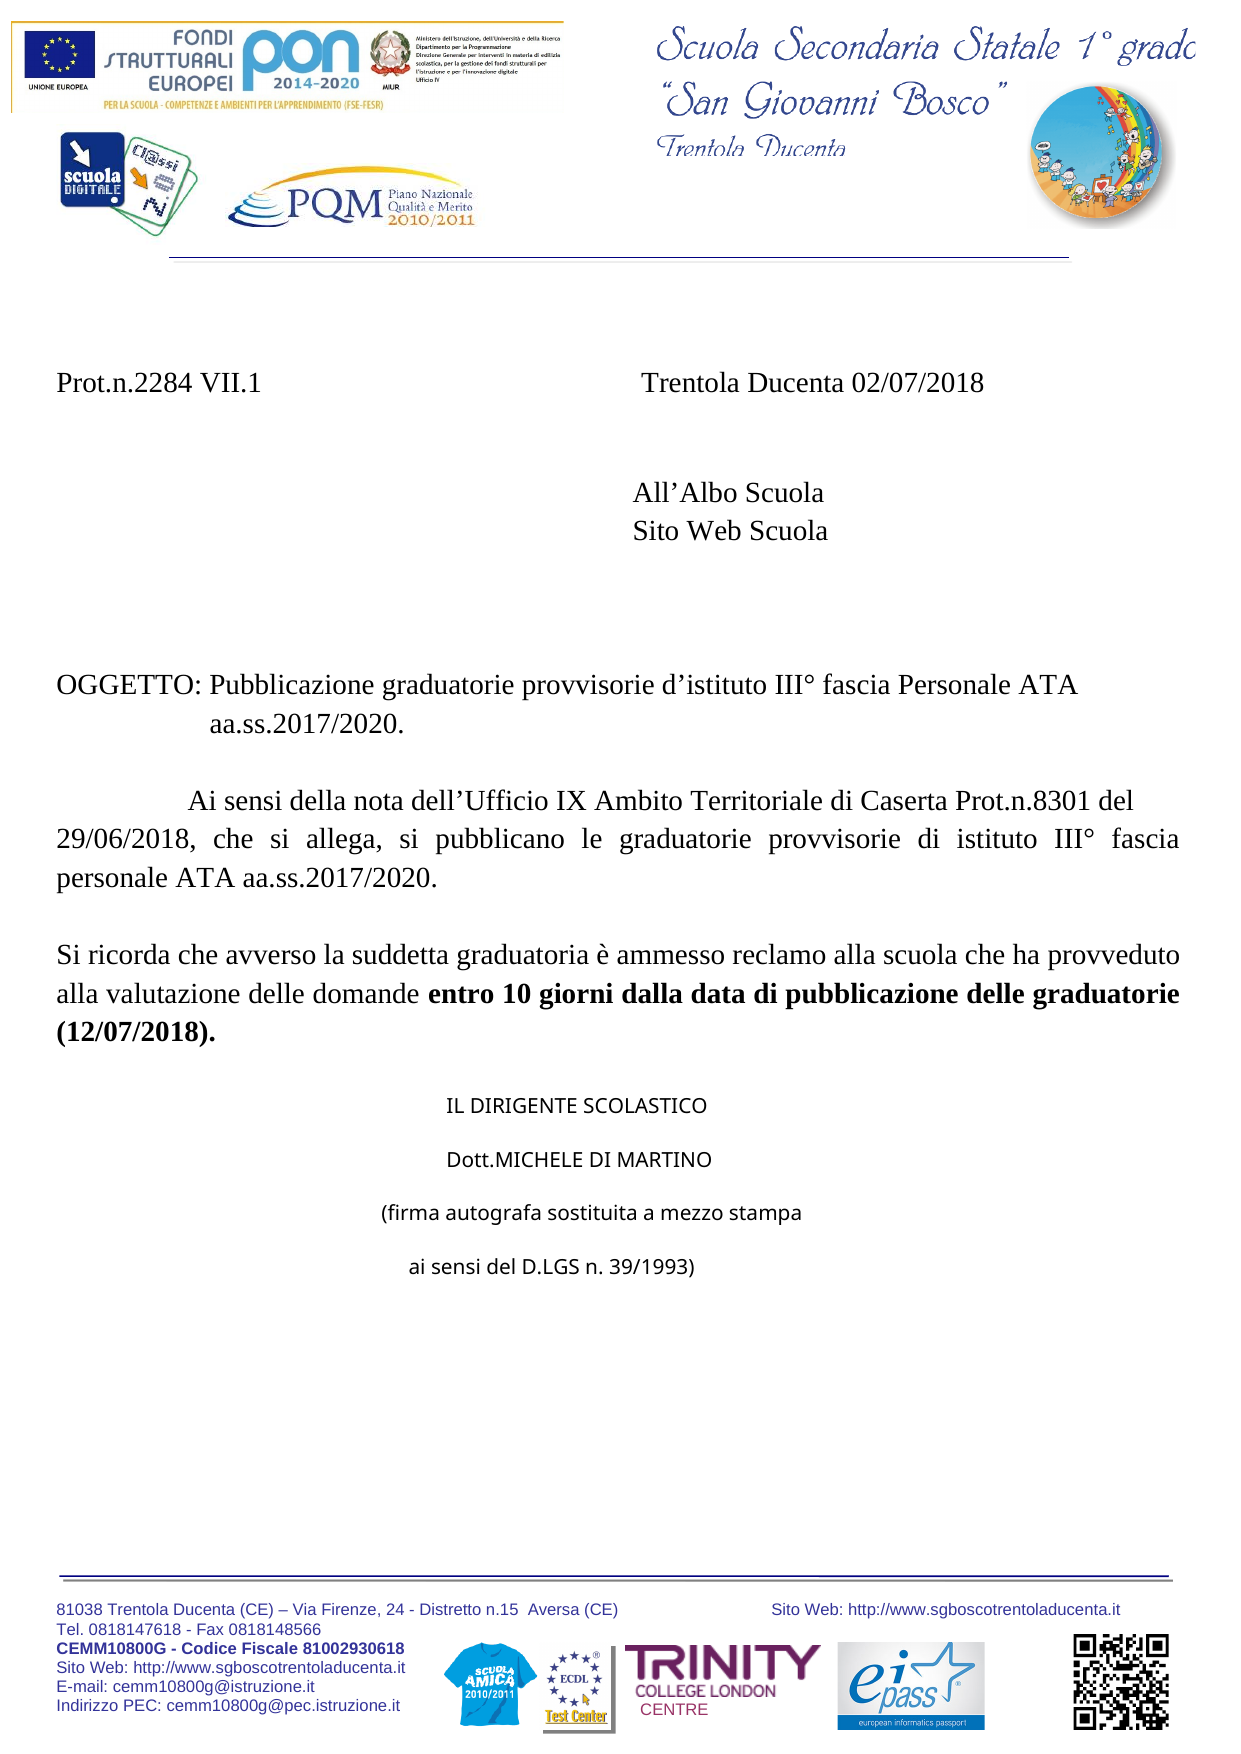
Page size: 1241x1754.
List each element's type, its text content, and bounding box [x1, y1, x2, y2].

picture [56, 124, 212, 245]
picture [837, 1642, 985, 1730]
text Ai sensi della nota dell’Ufficio IX Ambito Territoriale di Caserta Prot.n.8301 del [56, 783, 1181, 817]
text Prot.n.2284 VII.1 Trentola Ducenta 02/07/2018 [56, 365, 1181, 398]
picture [654, 26, 1196, 229]
picture [10, 21, 564, 113]
text 29/06/2018, che si allega, si pubblicano le graduatorie provvisorie di istituto III° fascia personale ATA aa.ss.2017/2020. [56, 822, 1181, 894]
picture [1073, 1634, 1169, 1730]
text Si ricorda che avverso la suddetta graduatoria è ammesso reclamo alla scuola che ha provveduto alla valutazione delle domande entro 10 giorni dalla data di pubblicazione delle graduatorie (12/07/2018). [56, 937, 1181, 1048]
text All’Albo Scuola [56, 475, 1181, 508]
text OGGETTO: Pubblicazione graduatorie provvisorie d’istituto III° fascia Personale ATA [56, 667, 1181, 701]
text aa.ss.2017/2020. [56, 706, 1181, 739]
picture [225, 163, 488, 226]
text ai sensi del D.LGS n. 39/1993) [56, 1252, 1181, 1280]
text IL DIRIGENTE SCOLASTICO [56, 1091, 1181, 1120]
text Dott.MICHELE DI MARTINO [56, 1145, 1181, 1173]
text Sito Web Scuola [56, 513, 1181, 547]
text (firma autografa sostituita a mezzo stampa [56, 1198, 1181, 1227]
picture [428, 1622, 611, 1746]
picture [625, 1645, 821, 1697]
